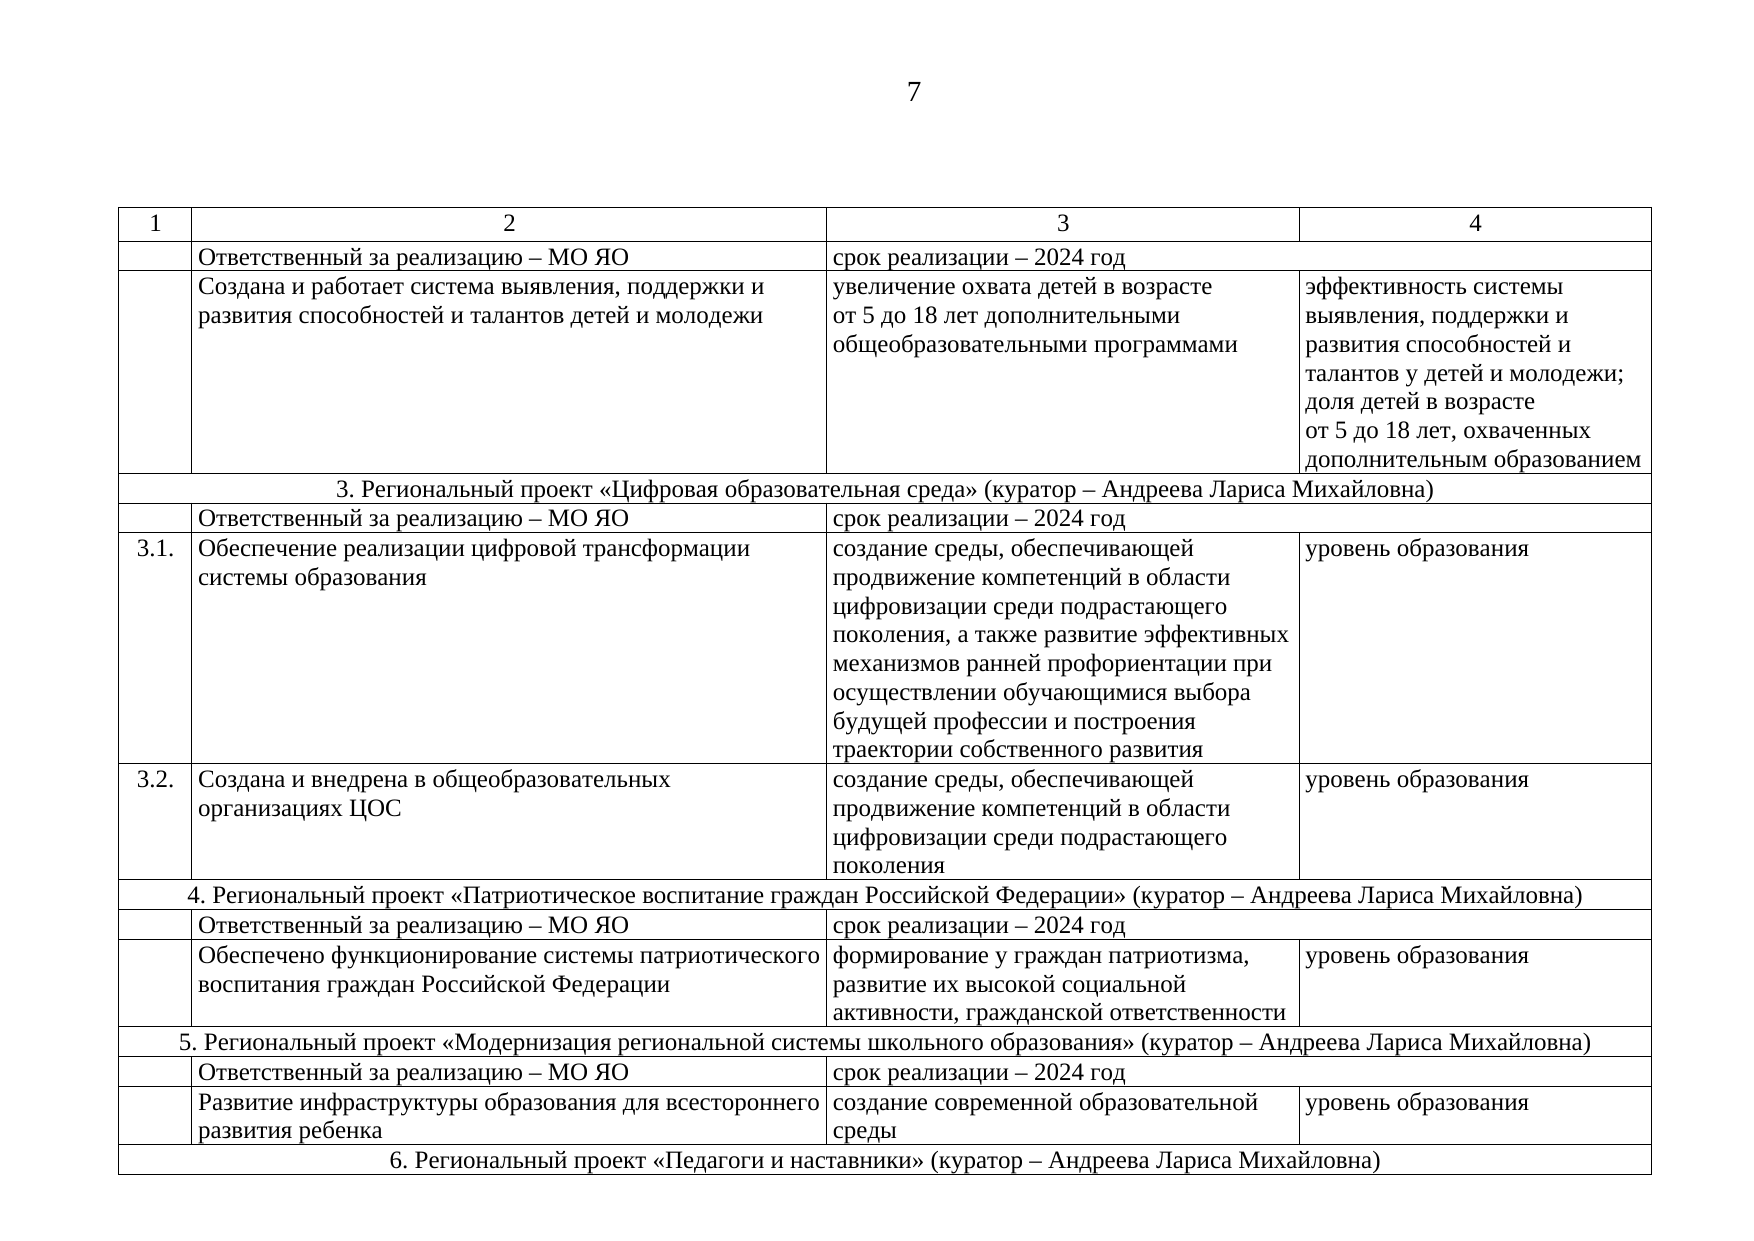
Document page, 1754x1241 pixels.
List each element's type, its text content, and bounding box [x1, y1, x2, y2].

table_cell создание среды, обеспечивающей продвижение компетенций в области цифровизации среди подрастающего поколения [945, 764, 1299, 879]
table_cell Ответственный за реализацию – МО ЯО [192, 504, 826, 532]
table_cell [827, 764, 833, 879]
table_cell срок реализации – 2024 год [827, 504, 1651, 532]
table_header 3 [827, 208, 1299, 241]
table_header 1 [119, 208, 191, 241]
table_cell уровень образования [1300, 533, 1651, 763]
table_cell [119, 1087, 191, 1144]
table_cell Ответственный за реализацию – МО ЯО [192, 1057, 826, 1086]
table_cell [119, 940, 191, 1026]
table_cell 3.1. [119, 533, 191, 763]
table_cell формирование у граждан патриотизма, развитие их высокой социальной активности, гражданской ответственности [827, 940, 1299, 1026]
table_cell Обеспечено функционирование системы патриотического воспитания граждан Российской Федерации [192, 940, 826, 1026]
table_cell Обеспечение реализации цифровой трансформации системы образования [192, 533, 826, 763]
table_cell 5. Региональный проект «Модернизация региональной системы школьного образования» (куратор – Андреева Лариса Михайловна) [119, 1027, 1651, 1056]
table_cell срок реализации – 2024 год [827, 242, 1651, 270]
table_cell создание современной образовательной среды [827, 1087, 1299, 1144]
table_cell увеличение охвата детей в возрасте от 5 до 18 лет дополнительными общеобразовательными программами [827, 271, 1299, 473]
table_cell уровень образования [1300, 1087, 1651, 1144]
table_cell [119, 242, 191, 270]
table_cell уровень образования [1300, 940, 1651, 1026]
table_cell срок реализации – 2024 год [827, 1057, 1651, 1086]
table_cell 4. Региональный проект «Патриотическое воспитание граждан Российской Федерации» (куратор – Андреева Лариса Михайловна) [119, 880, 1651, 909]
table_cell [119, 910, 191, 939]
table_cell [119, 1057, 191, 1086]
table_cell 3.2. [119, 764, 191, 879]
table_cell срок реализации – 2024 год [827, 910, 1651, 939]
table_cell 3. Региональный проект «Цифровая образовательная среда» (куратор – Андреева Лариса Михайловна) [119, 474, 1651, 502]
table_cell уровень образования [1300, 764, 1651, 879]
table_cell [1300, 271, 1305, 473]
table_header 4 [1300, 208, 1651, 241]
table_cell [119, 504, 191, 532]
table_header 2 [192, 208, 826, 241]
table_cell [119, 271, 191, 473]
table_cell Создана и работает система выявления, поддержки и развития способностей и талантов детей и молодежи [192, 271, 826, 473]
table_cell Развитие инфраструктуры образования для всестороннего развития ребенка [192, 1087, 826, 1144]
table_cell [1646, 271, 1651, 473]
table_cell Ответственный за реализацию – МО ЯО [192, 910, 826, 939]
table_cell 6. Региональный проект «Педагоги и наставники» (куратор – Андреева Лариса Михайловна) [119, 1145, 1651, 1174]
table_cell Создана и внедрена в общеобразовательных организациях ЦОС [192, 764, 826, 879]
table_cell Ответственный за реализацию – МО ЯО [192, 242, 826, 270]
table_cell создание среды, обеспечивающей продвижение компетенций в области цифровизации среди подрастающего поколения, а также развитие эффективных механизмов ранней профориентации при осуществлении обучающимися выбора будущей профессии и построения траектории собственного развития [827, 533, 1299, 763]
